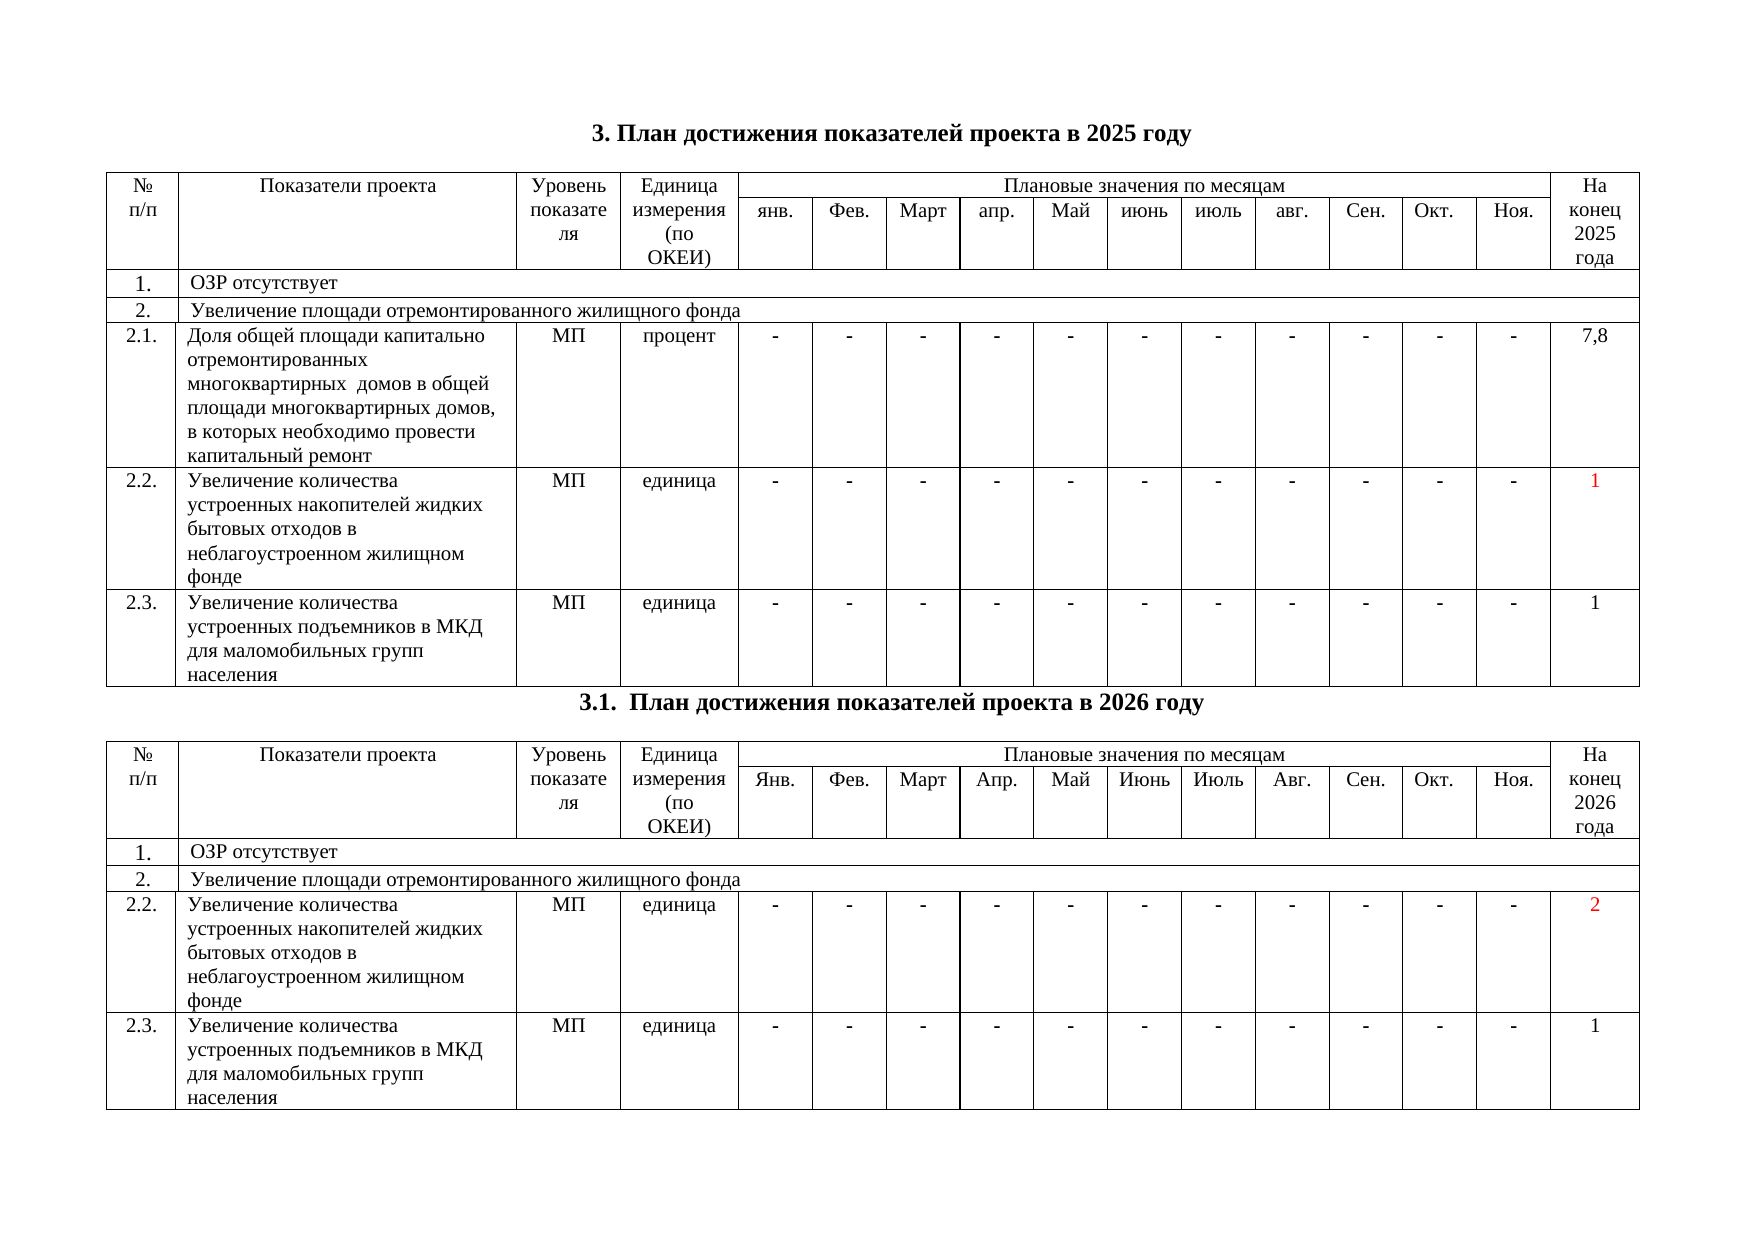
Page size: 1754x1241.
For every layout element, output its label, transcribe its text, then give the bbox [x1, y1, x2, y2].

table_cell - [961, 590, 1033, 686]
table_header Единица измерения (по ОКЕИ) [621, 742, 738, 838]
table_header Плановые значения по месяцам [739, 742, 1550, 766]
table_cell - [1256, 590, 1329, 686]
table_cell Сен. [1330, 198, 1402, 269]
table_cell - [1403, 1013, 1476, 1109]
table_cell - [1403, 892, 1476, 1012]
table_cell 2. [107, 298, 178, 322]
table_header Единица измерения (по ОКЕИ) [621, 173, 738, 269]
table_cell единица [621, 468, 738, 588]
table_cell Увеличение количества устроенных накопителей жидких бытовых отходов в неблагоустроенном жилищном фонде [176, 468, 516, 588]
table_cell - [1182, 892, 1255, 1012]
table_cell - [1182, 468, 1255, 588]
table_header Показатели проекта [179, 173, 516, 269]
table_cell - [739, 468, 812, 588]
table_cell - [1034, 468, 1107, 588]
table_cell - [1034, 1013, 1107, 1109]
table_cell 1. [107, 270, 178, 297]
table_cell - [887, 590, 959, 686]
table_cell - [1477, 1013, 1550, 1109]
table_cell - [887, 892, 959, 1012]
table_cell процент [621, 323, 738, 467]
table_cell июнь [1108, 198, 1181, 269]
table_cell 2.2. [107, 892, 175, 1012]
table_header Плановые значения по месяцам [739, 173, 1550, 197]
table_cell Ноя. [1477, 767, 1550, 838]
table_cell Июнь [1108, 767, 1181, 838]
table_cell - [739, 1013, 812, 1109]
table_header Уровень показателя [517, 173, 620, 269]
table_cell 2.1. [107, 323, 175, 467]
table_cell МП [517, 590, 620, 686]
table_cell - [887, 1013, 959, 1109]
table_cell Увеличение площади отремонтированного жилищного фонда [179, 298, 1639, 322]
table_cell - [961, 468, 1033, 588]
table_cell МП [517, 892, 620, 1012]
table_cell - [739, 323, 812, 467]
table_cell Увеличение количества устроенных подъемников в МКД для маломобильных групп населения [176, 590, 516, 686]
table_cell - [1256, 323, 1329, 467]
table_cell - [1403, 323, 1476, 467]
table_cell - [887, 468, 959, 588]
table_cell - [1256, 892, 1329, 1012]
table_cell Увеличение количества устроенных накопителей жидких бытовых отходов в неблагоустроенном жилищном фонде [176, 892, 516, 1012]
table_header № п/п [107, 742, 178, 838]
table_cell МП [517, 323, 620, 467]
table_cell апр. [961, 198, 1033, 269]
table_cell янв. [739, 198, 812, 269]
table_cell 1 [1551, 468, 1639, 588]
table_cell - [1108, 323, 1181, 467]
table_header На конец 2025 года [1551, 173, 1639, 269]
table_cell Фев. [813, 198, 886, 269]
table_cell - [1034, 323, 1107, 467]
table_cell - [961, 323, 1033, 467]
table_cell - [1330, 590, 1402, 686]
table_cell Авг. [1256, 767, 1329, 838]
table_cell Ноя. [1477, 198, 1550, 269]
table_cell 2.2. [107, 468, 175, 588]
table_header На конец 2026 года [1551, 742, 1639, 838]
table_cell 2. [107, 866, 178, 891]
table_cell Окт. [1403, 767, 1476, 838]
table_cell - [961, 1013, 1033, 1109]
table_cell 2.3. [107, 590, 175, 686]
table_cell единица [621, 892, 738, 1012]
table_cell Доля общей площади капитально отремонтированных многоквартирных домов в общей площади многоквартирных домов, в которых необходимо провести капитальный ремонт [176, 323, 516, 467]
table_cell Окт. [1403, 198, 1476, 269]
table_cell Март [887, 198, 959, 269]
table_cell - [1403, 590, 1476, 686]
table_cell - [1477, 323, 1550, 467]
table_cell - [1182, 1013, 1255, 1109]
table_cell Янв. [739, 767, 812, 838]
table_cell Апр. [961, 767, 1033, 838]
table_cell - [1477, 468, 1550, 588]
table_cell - [1108, 468, 1181, 588]
table_cell МП [517, 468, 620, 588]
table_cell 2 [1551, 892, 1639, 1012]
text 3. План достижения показателей проекта в 2025 году [118, 118, 1665, 147]
table_cell - [1256, 468, 1329, 588]
table_cell Май [1034, 767, 1107, 838]
table_cell - [1330, 323, 1402, 467]
table_cell - [813, 590, 886, 686]
table_cell - [813, 892, 886, 1012]
table_cell 7,8 [1551, 323, 1639, 467]
table_cell - [887, 323, 959, 467]
table_cell 1 [1551, 590, 1639, 686]
table_cell МП [517, 1013, 620, 1109]
table_cell 2.3. [107, 1013, 175, 1109]
table_cell Май [1034, 198, 1107, 269]
table_header Показатели проекта [179, 742, 516, 838]
table_cell - [961, 892, 1033, 1012]
table_cell Март [887, 767, 959, 838]
table_cell 1. [107, 839, 178, 865]
table_header Уровень показателя [517, 742, 620, 838]
text 3.1. План достижения показателей проекта в 2026 году [118, 687, 1665, 716]
table_cell - [1182, 590, 1255, 686]
table_cell - [739, 590, 812, 686]
table_cell - [1330, 1013, 1402, 1109]
table_cell - [1108, 892, 1181, 1012]
table_cell Июль [1182, 767, 1255, 838]
table_cell - [1403, 468, 1476, 588]
table_cell ОЗР отсутствует [179, 839, 1639, 865]
table_cell - [1182, 323, 1255, 467]
table_cell Фев. [813, 767, 886, 838]
table_cell - [813, 468, 886, 588]
table_cell - [1330, 468, 1402, 588]
table_cell единица [621, 1013, 738, 1109]
table_cell - [813, 1013, 886, 1109]
table_cell - [813, 323, 886, 467]
table_cell - [1108, 590, 1181, 686]
table_cell июль [1182, 198, 1255, 269]
table_cell - [1034, 590, 1107, 686]
table_cell Увеличение количества устроенных подъемников в МКД для маломобильных групп населения [176, 1013, 516, 1109]
table_cell - [1477, 892, 1550, 1012]
table_cell авг. [1256, 198, 1329, 269]
table_cell - [739, 892, 812, 1012]
table_cell - [1477, 590, 1550, 686]
table_cell 1 [1551, 1013, 1639, 1109]
table_header № п/п [107, 173, 178, 269]
table_cell - [1256, 1013, 1329, 1109]
table_cell единица [621, 590, 738, 686]
table_cell Увеличение площади отремонтированного жилищного фонда [179, 866, 1639, 891]
table_cell - [1034, 892, 1107, 1012]
table_cell - [1108, 1013, 1181, 1109]
table_cell ОЗР отсутствует [179, 270, 1639, 297]
table_cell Сен. [1330, 767, 1402, 838]
table_cell - [1330, 892, 1402, 1012]
